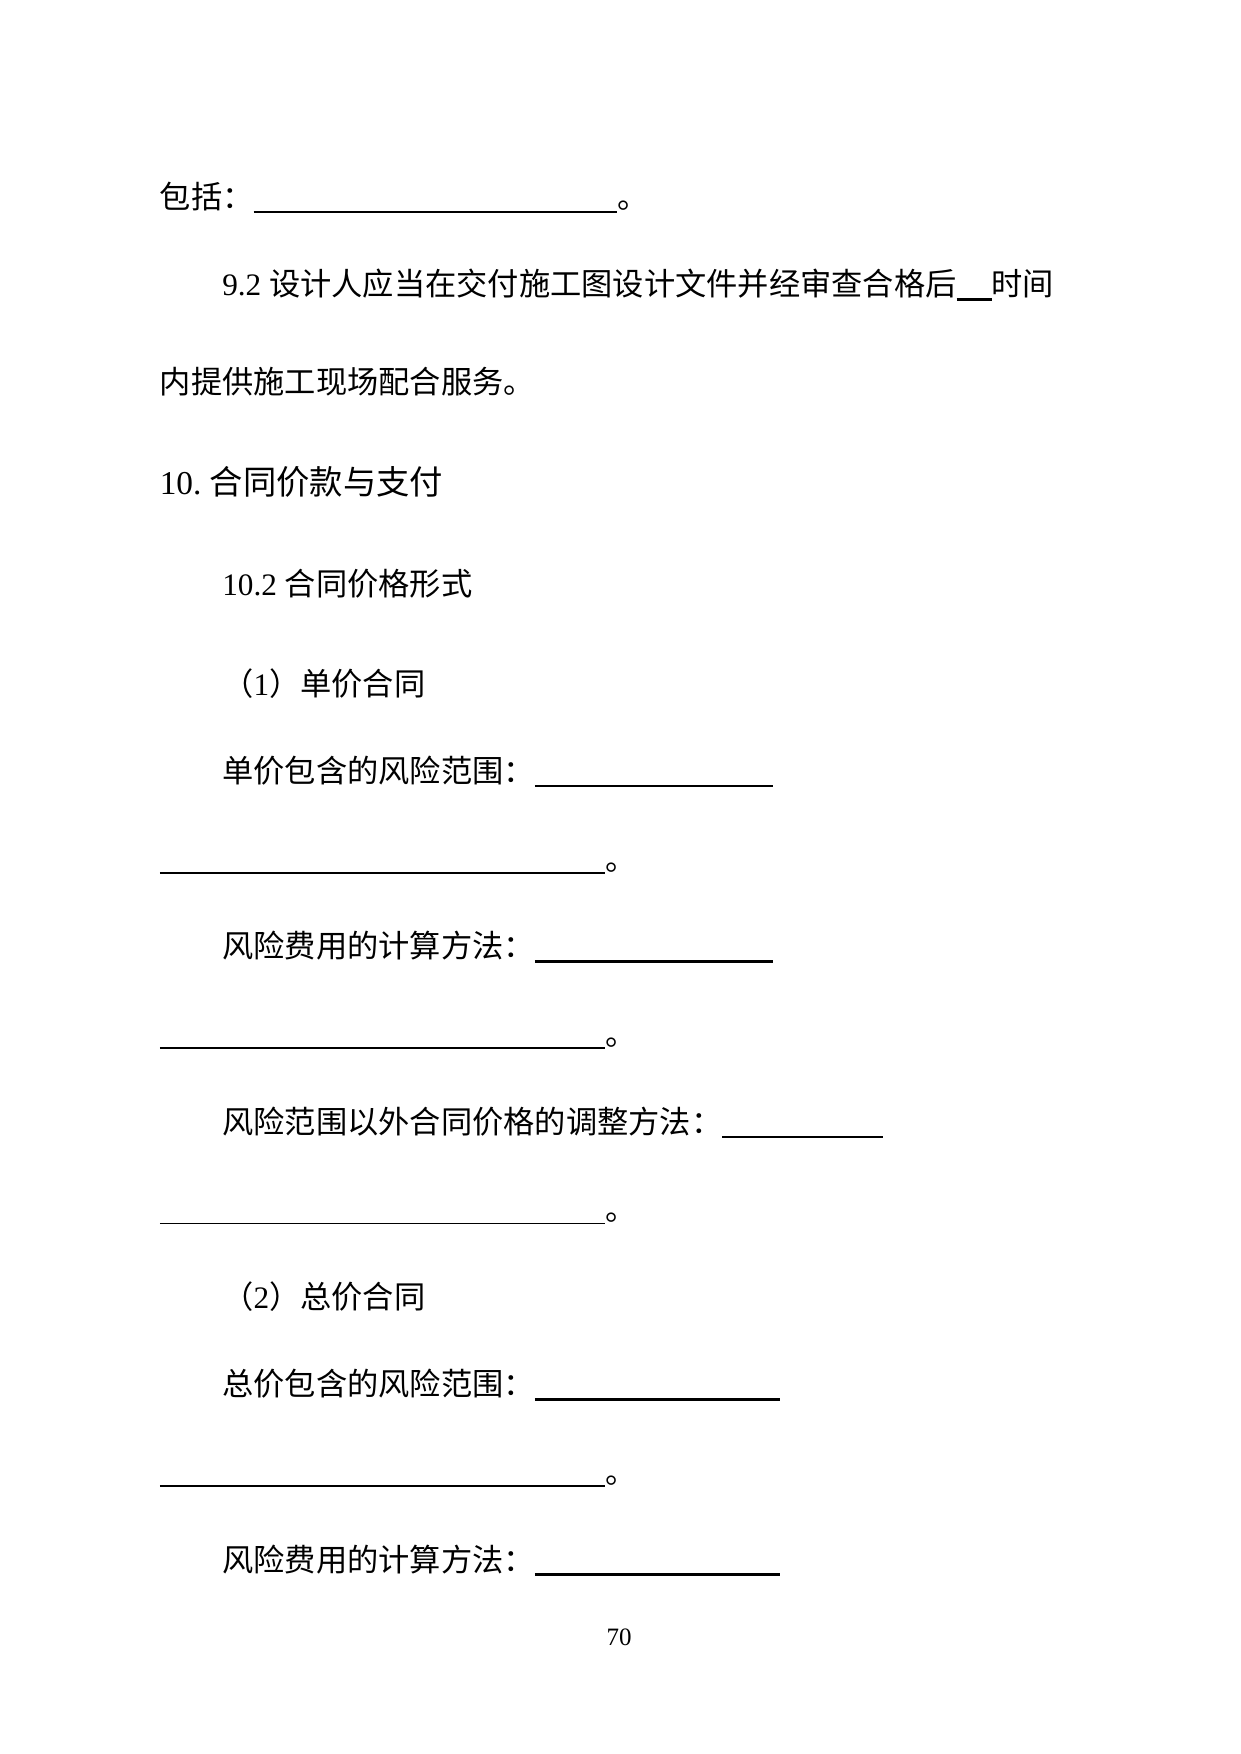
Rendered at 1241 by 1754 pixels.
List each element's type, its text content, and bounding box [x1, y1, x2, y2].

text （2）总价合同 [159, 1262, 1078, 1327]
text 9.2 设计人应当在交付施工图设计文件并经审查合格后 时间内提供施工现场配合服务。 [159, 249, 1078, 412]
text 风险范围以外合同价格的调整方法： [159, 1087, 1078, 1152]
text 。 [159, 1174, 1078, 1239]
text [159, 162, 1078, 227]
text 10.2 合同价格形式 [159, 549, 1078, 614]
text 。 [159, 824, 1078, 889]
text 总价包含的风险范围： [159, 1350, 1078, 1415]
text （1）单价合同 [159, 649, 1078, 714]
text 风险费用的计算方法： [159, 912, 1078, 977]
text 风险费用的计算方法： [159, 1525, 1078, 1590]
subtitle 10. 合同价款与支付 [159, 447, 1078, 512]
text 。 [159, 999, 1078, 1064]
text 单价包含的风险范围： [159, 736, 1078, 801]
text 。 [159, 1437, 1078, 1502]
